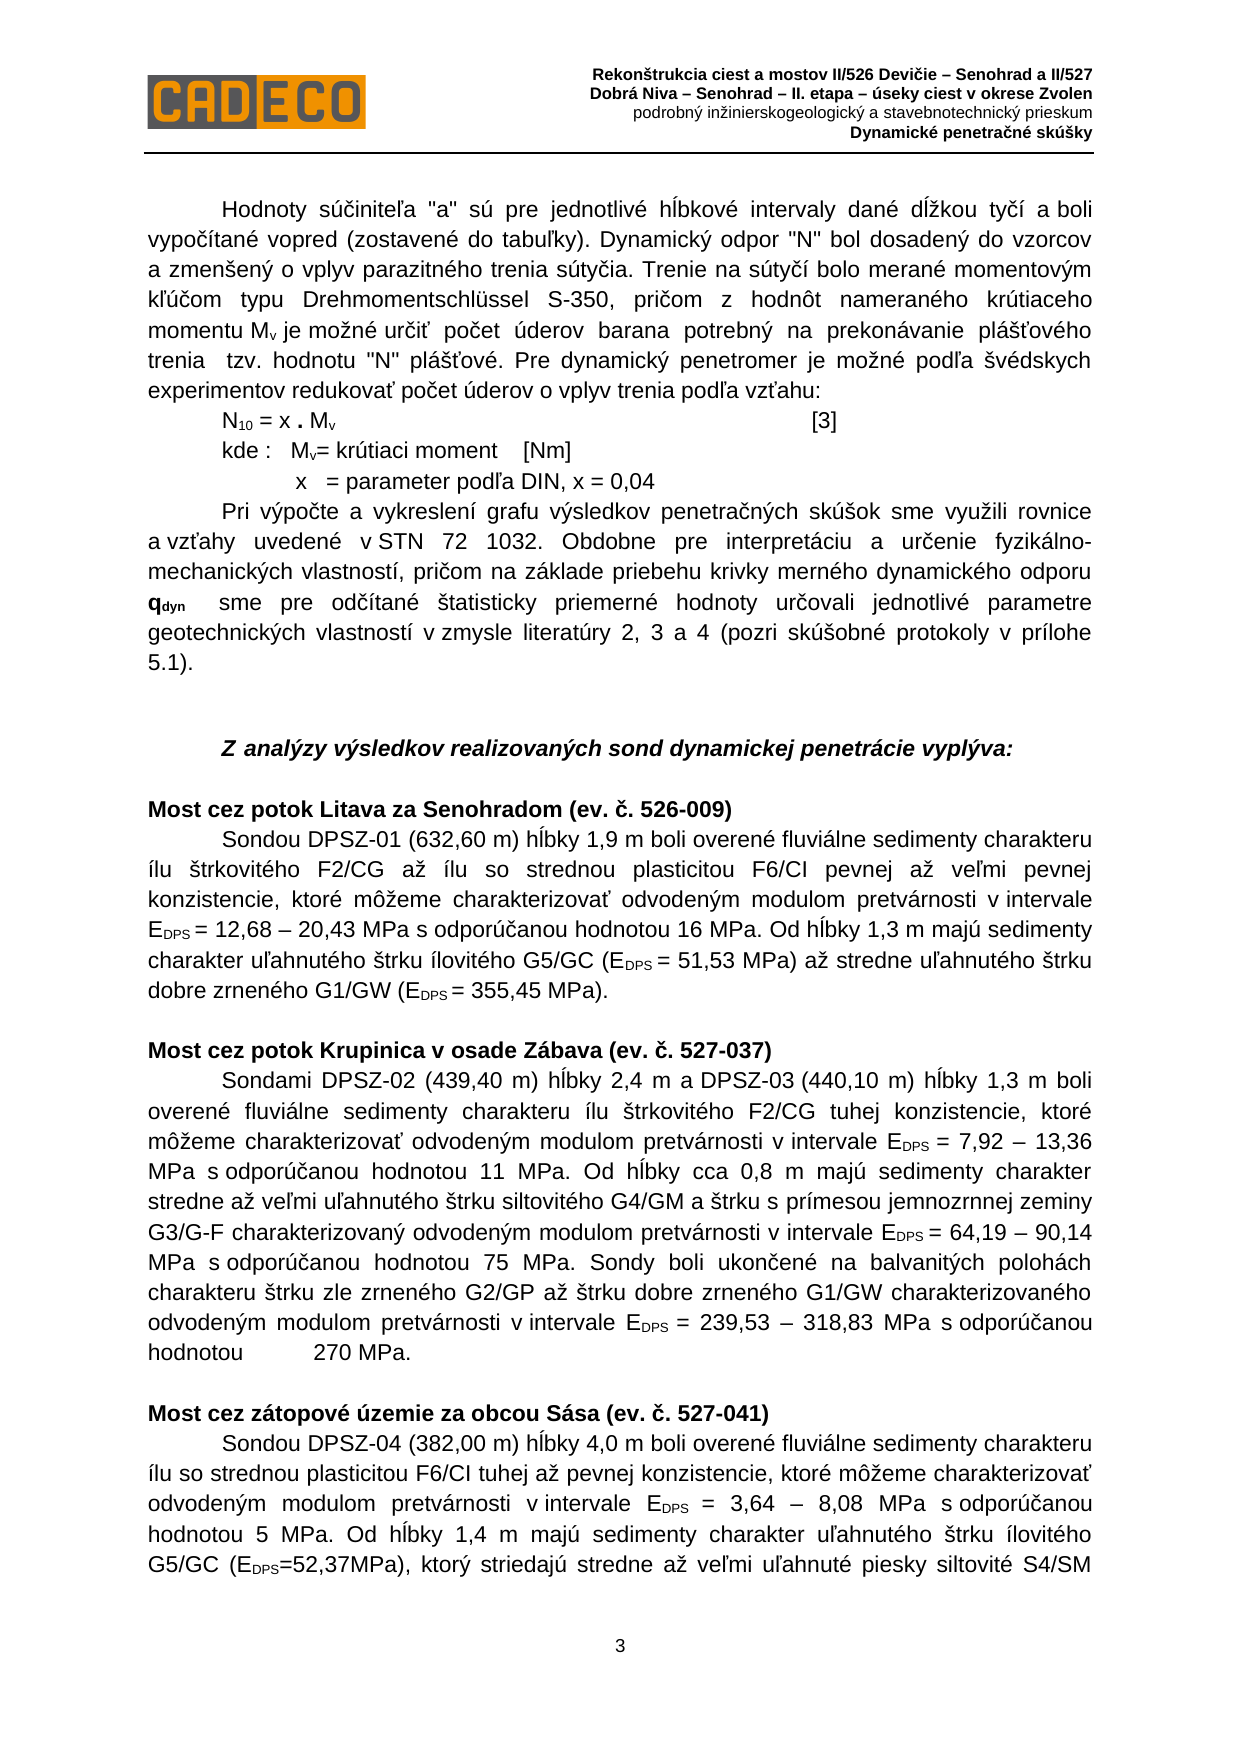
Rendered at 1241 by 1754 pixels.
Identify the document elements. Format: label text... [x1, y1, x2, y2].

text Sondou DPSZ-01 (632,60 m) hĺbky 1,9 m boli overené fluviálne sedimenty charakteru ílu štrkovitého F2/CG až ílu so strednou plasticitou F6/CI pevnej až veľmi pevnej konzistencie, ktoré môžeme charakterizovať odvodeným modulom pretvárnosti v intervale EDPS = 12,68 – 20,43 MPa s odporúčanou hodnotou 16 MPa. Od hĺbky 1,3 m majú sedimenty charakter uľahnutého štrku ílovitého G5/GC (EDPS = 51,53 MPa) až stredne uľahnutého štrku dobre zrneného G1/GW (EDPS = 355,45 MPa). [148, 826, 1092, 1003]
text Sondami DPSZ-02 (439,40 m) hĺbky 2,4 m a DPSZ-03 (440,10 m) hĺbky 1,3 m boli overené fluviálne sedimenty charakteru ílu štrkovitého F2/CG tuhej konzistencie, ktoré môžeme charakterizovať odvodeným modulom pretvárnosti v intervale EDPS = 7,92 – 13,36 MPa s odporúčanou hodnotou 11 MPa. Od hĺbky cca 0,8 m majú sedimenty charakter stredne až veľmi uľahnutého štrku siltovitého G4/GM a štrku s prímesou jemnozrnnej zeminy G3/G-F charakterizovaný odvodeným modulom pretvárnosti v intervale EDPS = 64,19 – 90,14 MPa s odporúčanou hodnotou 75 MPa. Sondy boli ukončené na balvanitých polohách charakteru štrku zle zrneného G2/GP až štrku dobre zrneného G1/GW charakterizovaného odvodeným modulom pretvárnosti v intervale EDPS = 239,53 – 318,83 MPa s odporúčanou hodnotou 270 MPa. [148, 1067, 1092, 1366]
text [148, 1430, 1092, 1577]
text Pri výpočte a vykreslení grafu výsledkov penetračných skúšok sme využili rovnice a vzťahy uvedené v STN 72 1032. Obdobne pre interpretáciu a určenie fyzikálno-mechanických vlastností, pričom na základe priebehu krivky merného dynamického odporu qdyn sme pre odčítané štatisticky priemerné hodnoty určovali jednotlivé parametre geotechnických vlastností v zmysle literatúry 2, 3 a 4 (pozri skúšobné protokoly v prílohe 5.1). [148, 498, 1092, 675]
text Most cez potok Krupinica v osade Zábava (ev. č. 527-037) [148, 1037, 1092, 1064]
text Hodnoty súčiniteľa "a" sú pre jednotlivé hĺbkové intervaly dané dĺžkou tyčí a boli vypočítané vopred (zostavené do tabuľky). Dynamický odpor "N" bol dosadený do vzorcov a zmenšený o vplyv parazitného trenia sútyčia. Trenie na sútyčí bolo merané momentovým kľúčom typu Drehmomentschlüssel S-350, pričom z hodnôt nameraného krútiaceho momentu Mv je možné určiť počet úderov barana potrebný na prekonávanie plášťového trenia tzv. hodnotu "N" plášťové. Pre dynamický penetromer je možné podľa švédskych experimentov redukovať počet úderov o vplyv trenia podľa vzťahu: [148, 196, 1092, 403]
text kde : Mv= krútiaci moment [Nm] [221, 437, 1092, 464]
text x = parameter podľa DIN, x = 0,04 [295, 468, 1092, 494]
text Most cez potok Litava za Senohradom (ev. č. 526-009) [148, 796, 1092, 822]
text Z analýzy výsledkov realizovaných sond dynamickej penetrácie vyplýva: [148, 735, 1092, 762]
picture [147, 75, 366, 129]
text Most cez zátopové územie za obcou Sása (ev. č. 527-041) [148, 1400, 1092, 1426]
text N10 = x . Mv [3] [221, 407, 1092, 434]
